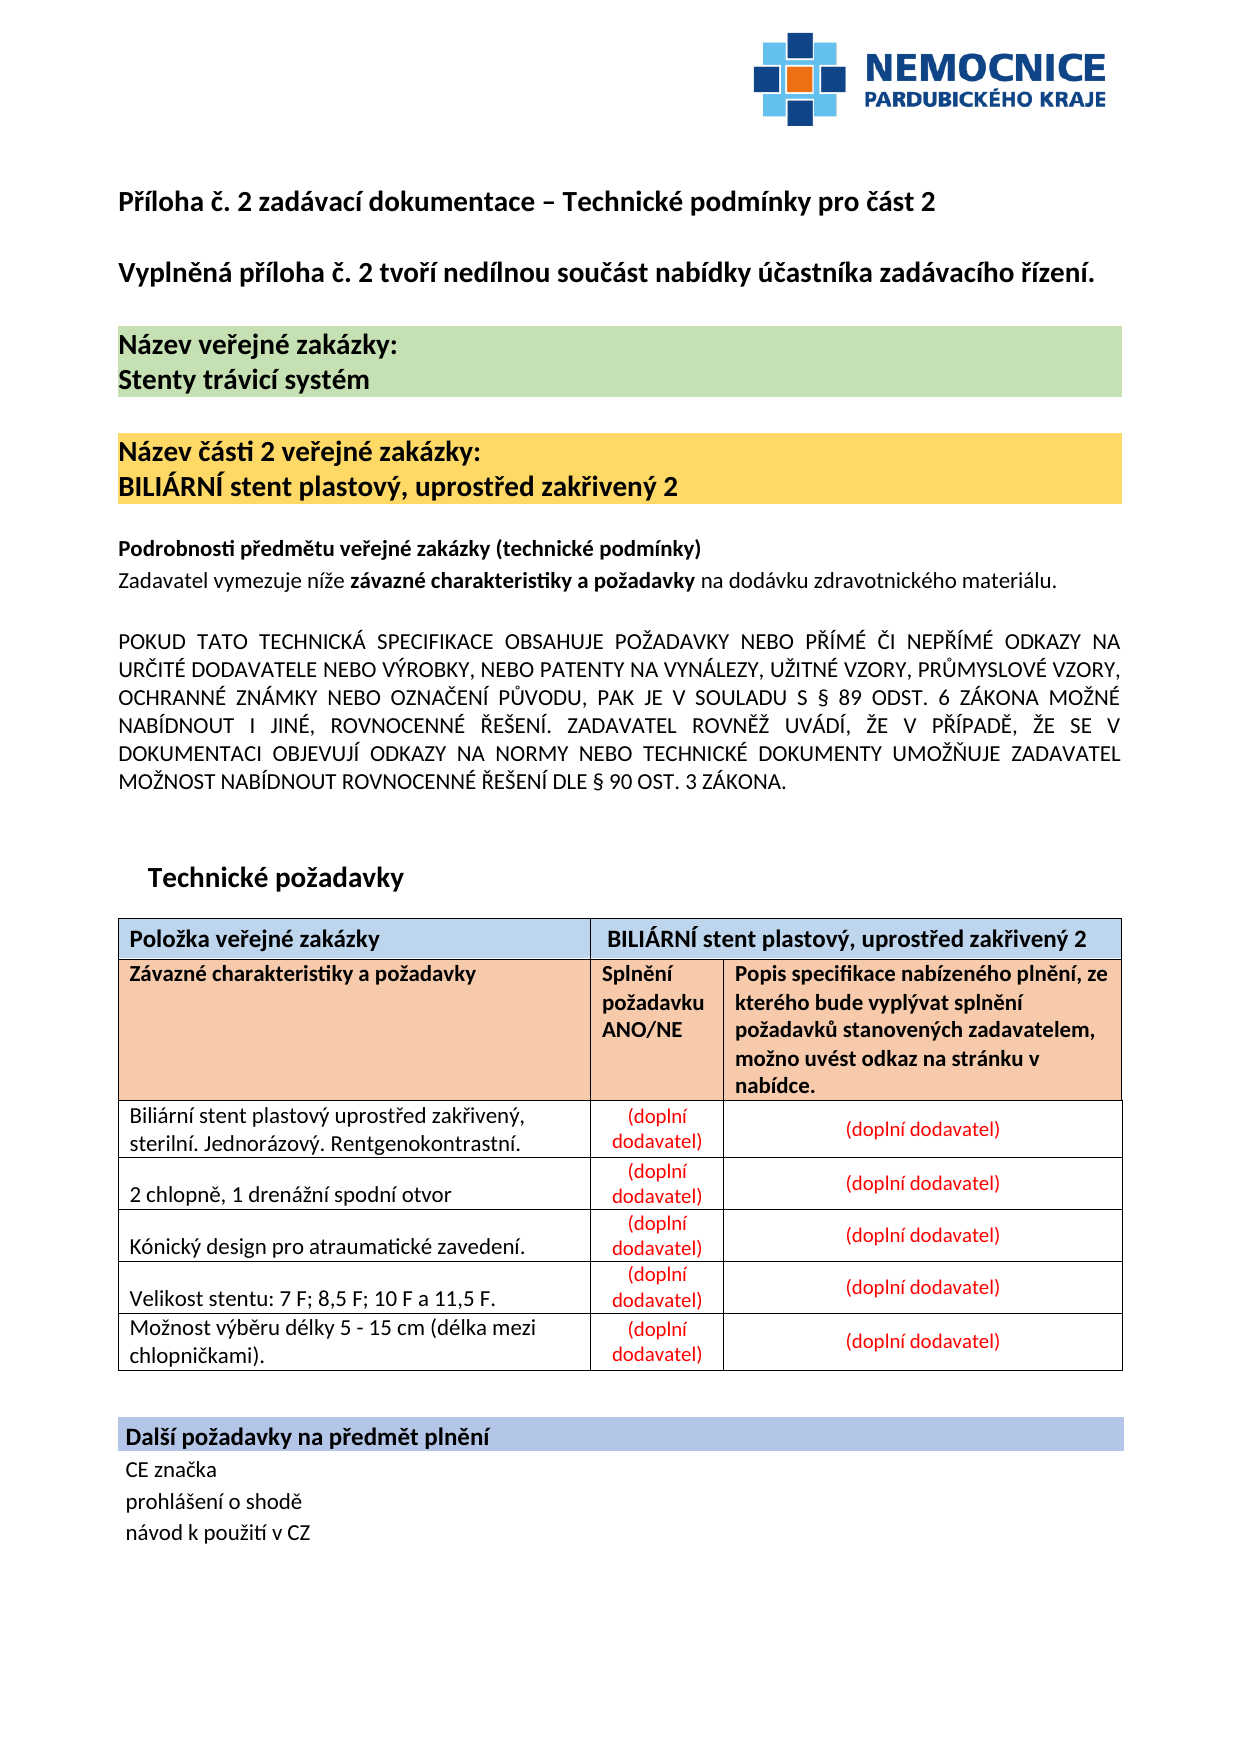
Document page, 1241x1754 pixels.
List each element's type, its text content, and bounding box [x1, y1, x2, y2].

text Název části 2 veřejné zakázky: [118, 433, 1122, 468]
subtitle Stenty trávicí systém [118, 361, 1122, 397]
text POKUD TATO TECHNICKÁ SPECIFIKACE OBSAHUJE POŽADAVKY NEBO PŘÍMÉ ČI NEPŘÍMÉ ODKAZY NA URČITÉ DODAVATELE NEBO VÝROBKY, NEBO PATENTY NA VYNÁLEZY, UŽITNÉ VZORY, PRŮMYSLOVÉ VZORY, OCHRANNÉ ZNÁMKY NEBO OZNAČENÍ PŮVODU, PAK JE V SOULADU S § 89 ODST. 6 ZÁKONA MOŽNÉ NABÍDNOUT I JINÉ, ROVNOCENNÉ ŘEŠENÍ. ZADAVATEL ROVNĚŽ UVÁDÍ, ŽE V PŘÍPADĚ, ŽE SE V DOKUMENTACI OBJEVUJÍ ODKAZY NA NORMY NEBO TECHNICKÉ DOKUMENTY UMOŽŇUJE ZADAVATEL MOŽNOST NABÍDNOUT ROVNOCENNÉ ŘEŠENÍ DLE § 90 OST. 3 ZÁKONA. [118, 627, 1122, 795]
table_cell (doplní dodavatel) [591, 1314, 723, 1369]
table_header BILIÁRNÍ stent plastový, uprostřed zakřivený 2 [591, 919, 1121, 958]
table_cell (doplní dodavatel) [591, 1210, 723, 1261]
table_cell 2 chlopně, 1 drenážní spodní otvor [119, 1158, 590, 1209]
table_cell CE značka [118, 1451, 1124, 1483]
text Zadavatel vymezuje níže závazné charakteristiky a požadavky na dodávku zdravotnického materiálu. [118, 567, 1122, 595]
table_cell (doplní dodavatel) [724, 1314, 1122, 1369]
table_cell (doplní dodavatel) [591, 1158, 723, 1209]
table_cell (doplní dodavatel) [724, 1262, 1122, 1312]
table_cell Závazné charakteristiky a požadavky [119, 960, 590, 1100]
table_cell Možnost výběru délky 5 - 15 cm (délka mezi chlopničkami). [119, 1314, 590, 1369]
table_cell (doplní dodavatel) [724, 1210, 1122, 1261]
table_cell (doplní dodavatel) [724, 1158, 1122, 1209]
table_cell Splnění požadavku ANO/NE [591, 960, 723, 1100]
text Vyplněná příloha č. 2 tvoří nedílnou součást nabídky účastníka zadávacího řízení. [118, 254, 1122, 290]
text BILIÁRNÍ stent plastový, uprostřed zakřivený 2 [118, 468, 1122, 504]
text Příloha č. 2 zadávací dokumentace – Technické podmínky pro část 2 [118, 183, 1122, 219]
table_cell Velikost stentu: 7 F; 8,5 F; 10 F a 11,5 F. [119, 1262, 590, 1312]
subtitle Název veřejné zakázky: [118, 326, 1122, 361]
table_cell (doplní dodavatel) [591, 1101, 723, 1157]
text Podrobnosti předmětu veřejné zakázky (technické podmínky) [118, 534, 1122, 562]
table_header Další požadavky na předmět plnění [118, 1417, 1124, 1451]
subtitle Technické požadavky [148, 859, 1122, 894]
table_cell Popis specifikace nabízeného plnění, ze kterého bude vyplývat splnění požadavků stanovených zadavatelem, možno uvést odkaz na stránku v nabídce. [724, 960, 1121, 1100]
table_cell Biliární stent plastový uprostřed zakřivený, sterilní. Jednorázový. Rentgenokontrastní. [119, 1101, 590, 1157]
picture [752, 32, 1106, 127]
table_cell (doplní dodavatel) [591, 1262, 723, 1312]
table_header Položka veřejné zakázky [119, 919, 590, 958]
table_cell Kónický design pro atraumatické zavedení. [119, 1210, 590, 1261]
table_cell (doplní dodavatel) [724, 1101, 1122, 1157]
table_cell prohlášení o shodě [118, 1483, 1124, 1515]
table_cell návod k použití v CZ [118, 1515, 1124, 1547]
